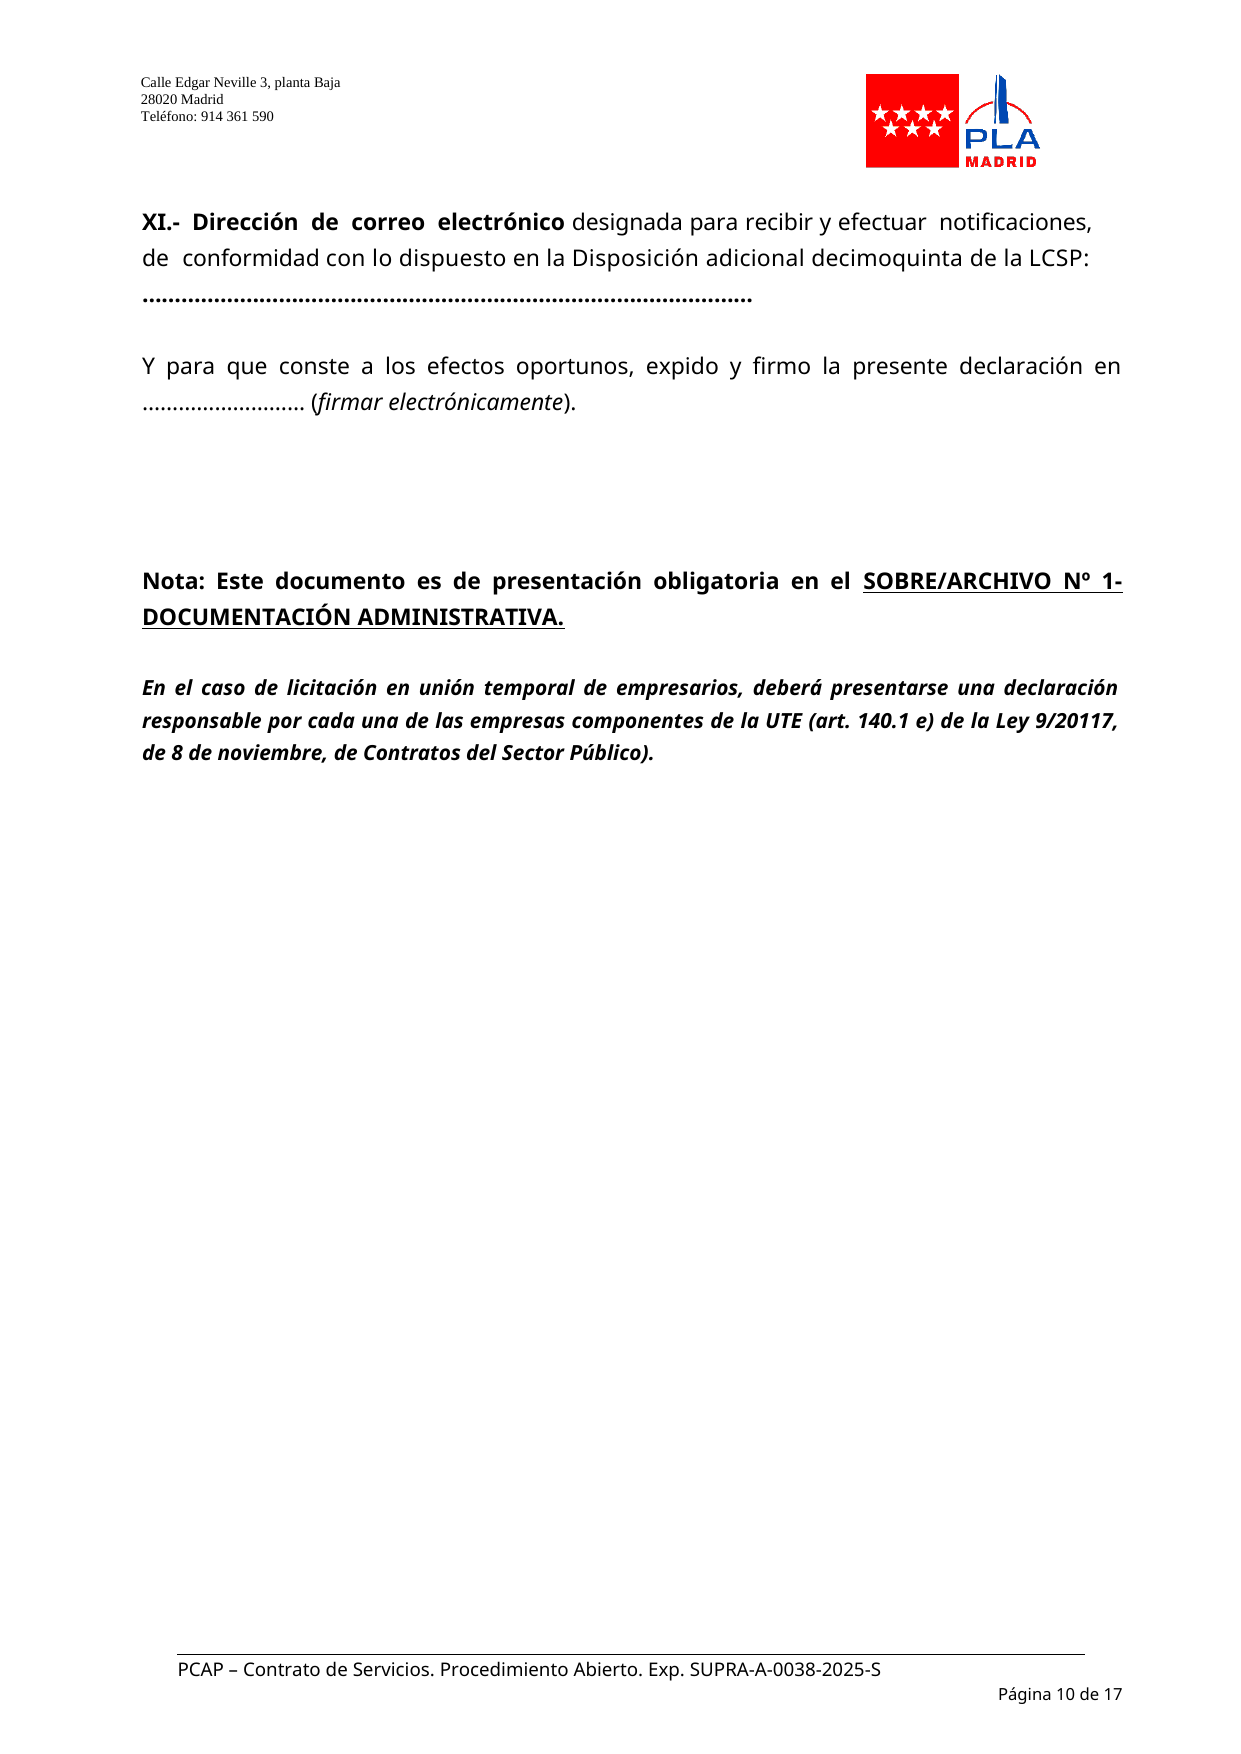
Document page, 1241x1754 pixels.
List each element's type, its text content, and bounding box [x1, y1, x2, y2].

text …………………………….…………………………………………………… [142, 278, 1093, 309]
text Nota: Este documento es de presentación obligatoria en el SOBRE/ARCHIVO Nº 1- DOCUMENTACIÓN ADMINISTRATIVA. [142, 565, 1122, 632]
picture [865, 73, 1042, 168]
text Y para que conste a los efectos oportunos, expido y firmo la presente declaración en ……………………… (firmar electrónicamente). [142, 350, 1122, 417]
text XI.- Dirección de correo electrónico designada para recibir y efectuar notificaciones, de conformidad con lo dispuesto en la Disposición adicional decimoquinta de la LCSP: [142, 206, 1093, 273]
text En el caso de licitación en unión temporal de empresarios, deberá presentarse una declaración responsable por cada una de las empresas componentes de la UTE (art. 140.1 e) de la Ley 9/20117, de 8 de noviembre, de Contratos del Sector Público). [142, 673, 1122, 767]
